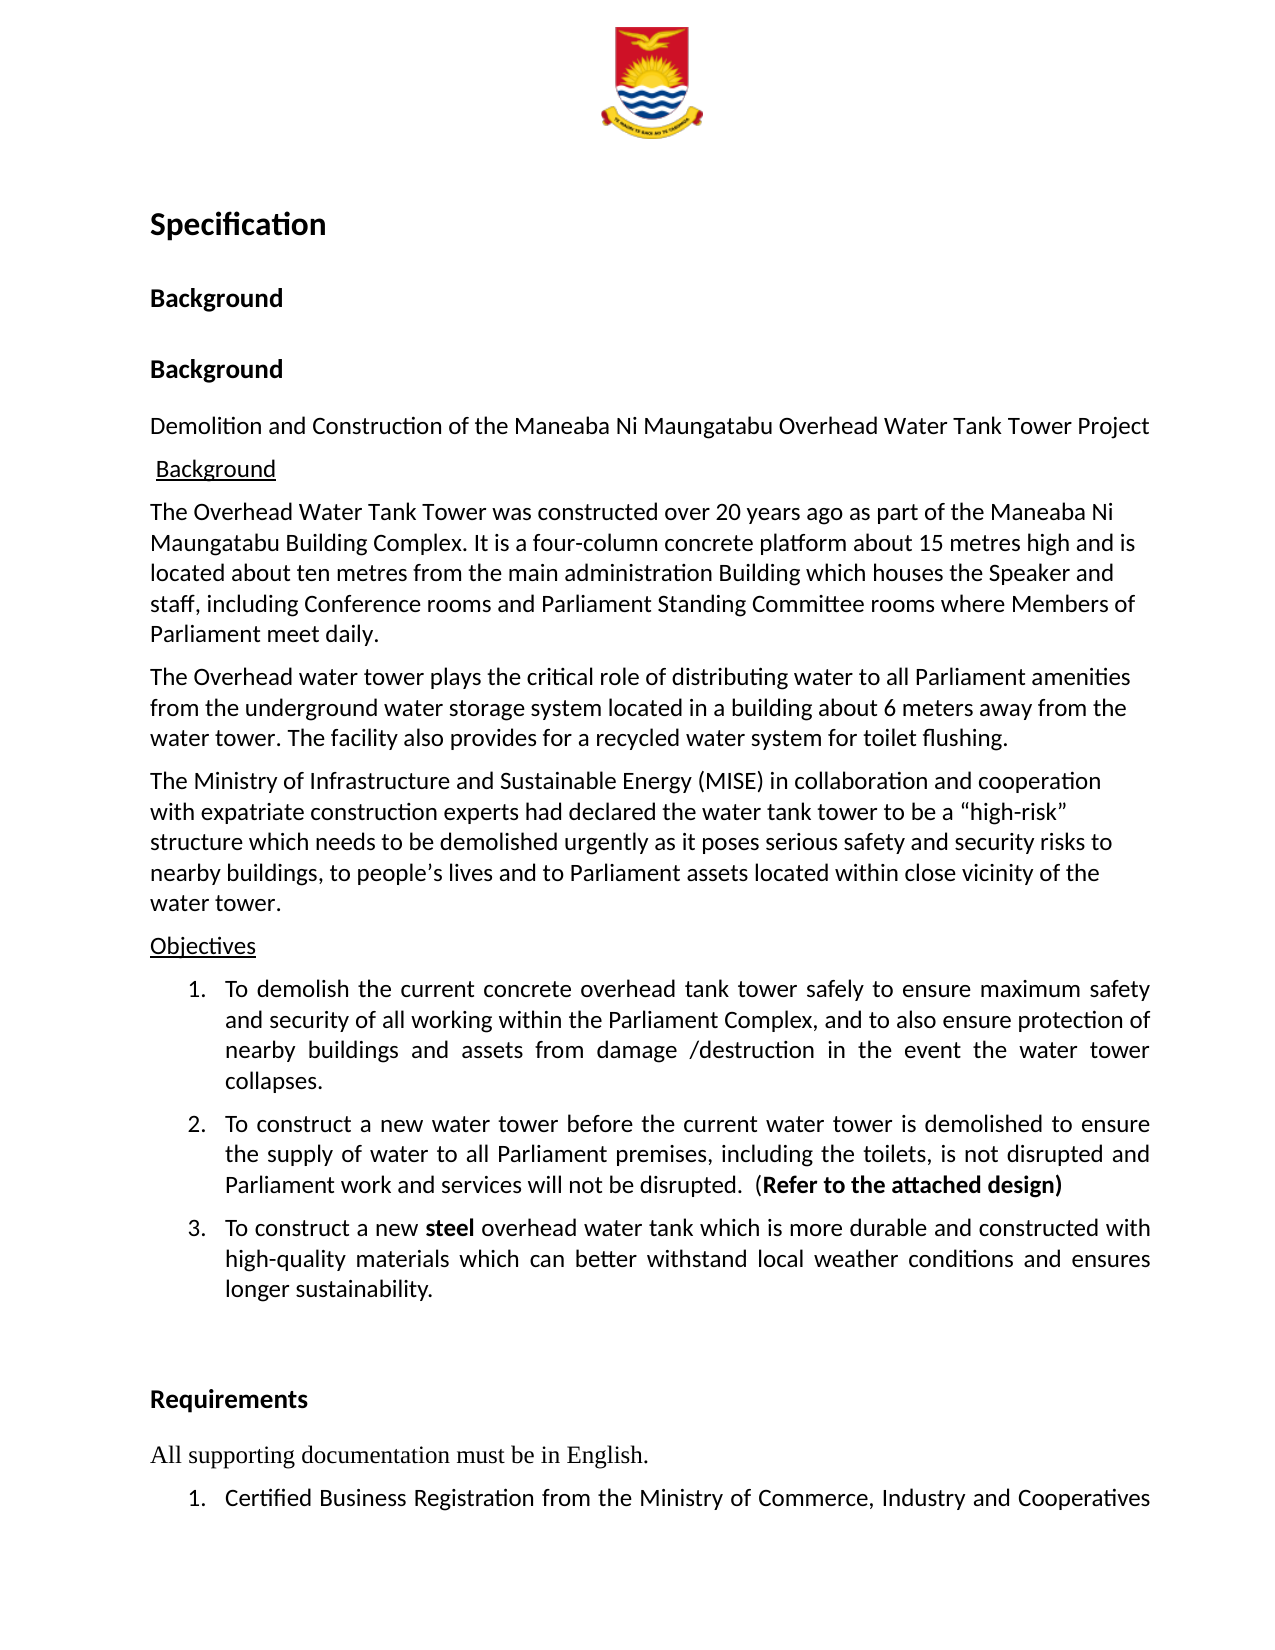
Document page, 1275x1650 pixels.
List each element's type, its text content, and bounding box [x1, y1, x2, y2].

subtitle Background [150, 352, 1152, 385]
text Background [150, 453, 1152, 484]
list To construct a new water tower before the current water tower is demolished to ensure the supply of water to all Parliament premises, including the toilets, is not disrupted and Parliament work and services will not be disrupted. (Refer to the attached design) [187, 1108, 1152, 1200]
text The Overhead water tower plays the critical role of distributing water to all Parliament amenities from the underground water storage system located in a building about 6 meters away from the water tower. The facility also provides for a recycled water system for toilet flushing. [150, 661, 1152, 753]
text The Ministry of Infrastructure and Sustainable Energy (MISE) in collaboration and cooperation with expatriate construction experts had declared the water tank tower to be a “high-risk” structure which needs to be demolished urgently as it poses serious safety and security risks to nearby buildings, to people’s lives and to Parliament assets located within close vicinity of the water tower. [150, 765, 1152, 918]
list To construct a new steel overhead water tank which is more durable and constructed with high-quality materials which can better withstand local weather conditions and ensures longer sustainability. [187, 1212, 1152, 1304]
text All supporting documentation must be in English. [150, 1441, 1152, 1469]
subtitle Background [150, 282, 1152, 315]
picture [601, 27, 703, 139]
text The Overhead Water Tank Tower was constructed over 20 years ago as part of the Maneaba Ni Maungatabu Building Complex. It is a four-column concrete platform about 15 metres high and is located about ten metres from the main administration Building which houses the Speaker and staff, including Conference rooms and Parliament Standing Committee rooms where Members of Parliament meet daily. [150, 496, 1152, 649]
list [187, 1482, 1152, 1512]
subtitle Requirements [150, 1382, 1152, 1416]
subtitle Specification [150, 203, 1152, 244]
list To demolish the current concrete overhead tank tower safely to ensure maximum safety and security of all working within the Parliament Complex, and to also ensure protection of nearby buildings and assets from damage /destruction in the event the water tower collapses. [187, 973, 1152, 1096]
text Objectives [150, 931, 1152, 961]
text Demolition and Construction of the Maneaba Ni Maungatabu Overhead Water Tank Tower Project [150, 410, 1152, 441]
